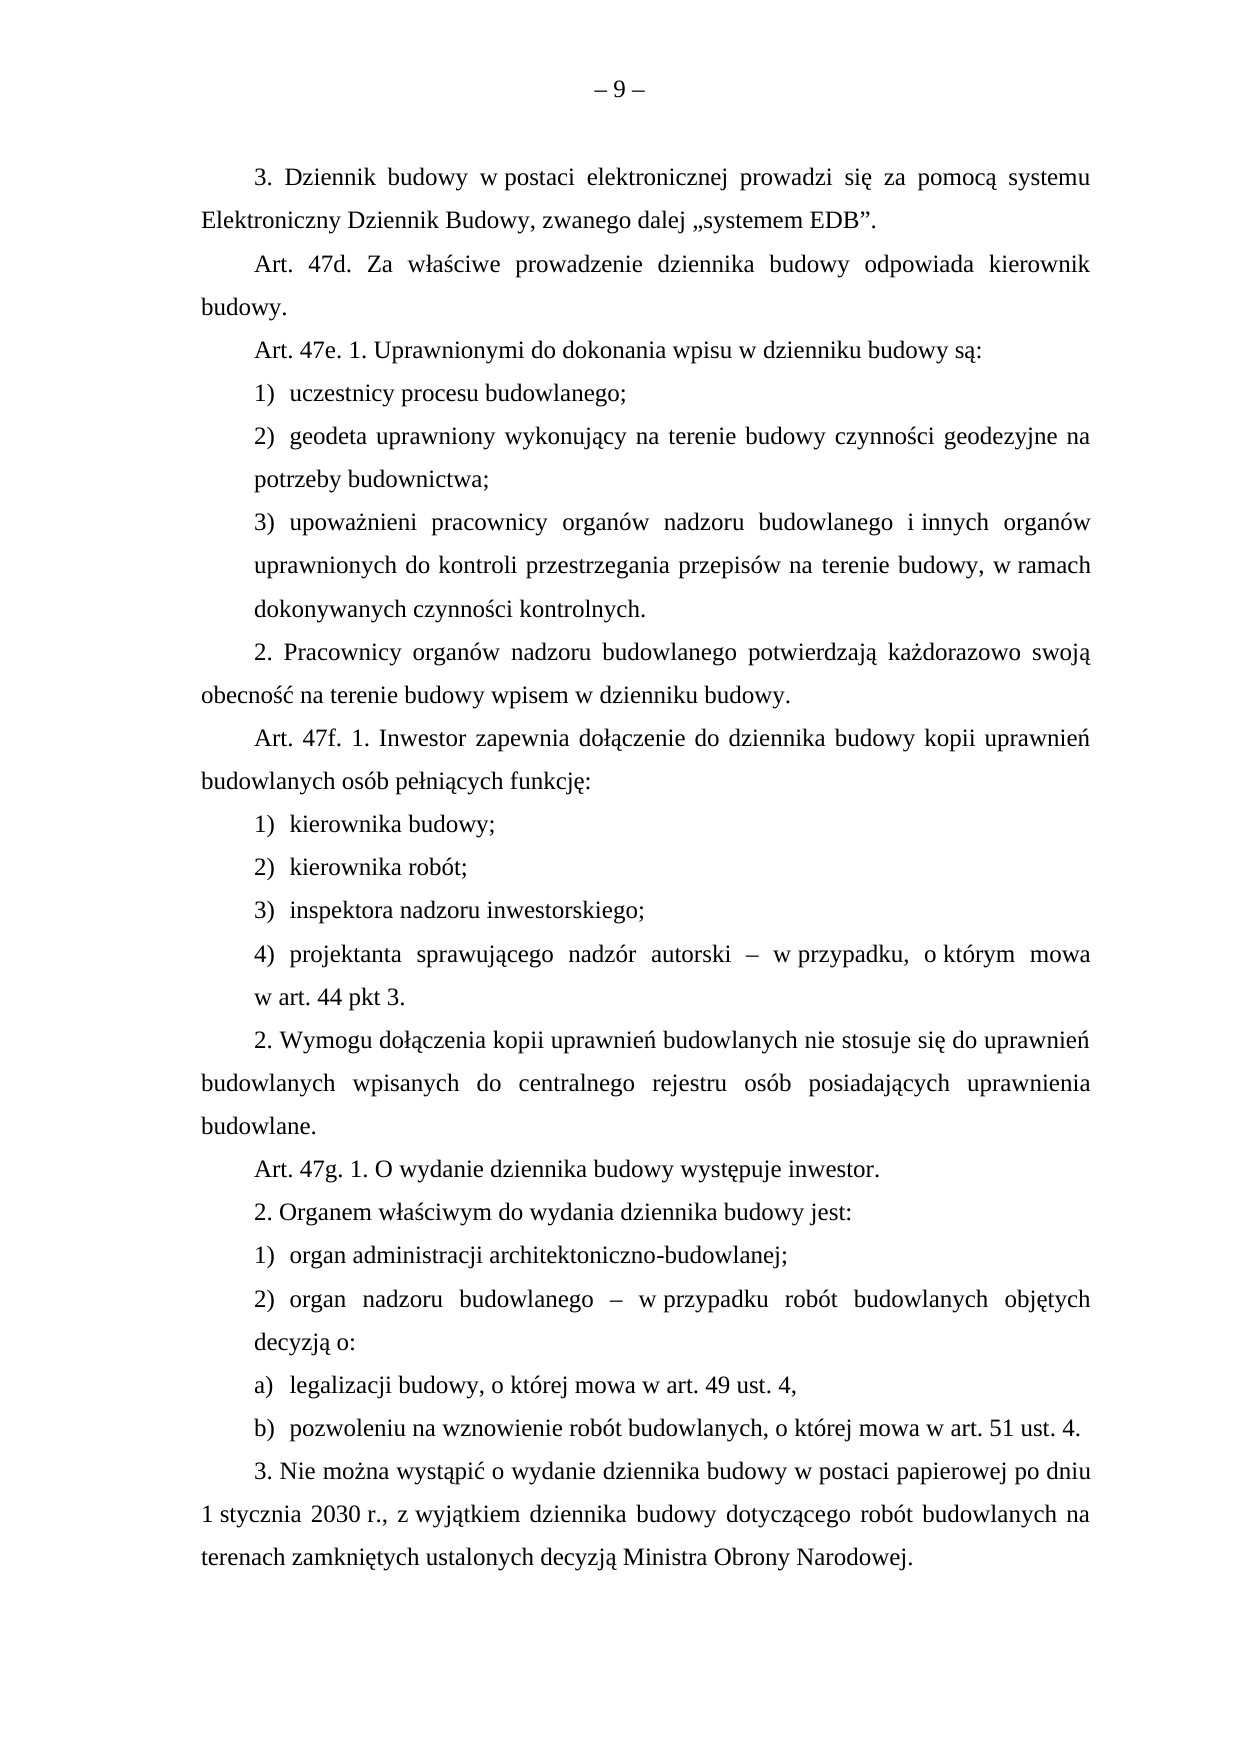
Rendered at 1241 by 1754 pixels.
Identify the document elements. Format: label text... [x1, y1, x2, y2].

text 1) kierownika budowy; [254, 809, 1091, 838]
text 2) kierownika robót; [254, 852, 1091, 881]
text 3. Dziennik budowy w postaci elektronicznej prowadzi się za pomocą systemu Elektroniczny Dziennik Budowy, zwanego dalej „systemem EDB”. [201, 162, 1091, 234]
text 2. Pracownicy organów nadzoru budowlanego potwierdzają każdorazowo swoją obecność na terenie budowy wpisem w dzienniku budowy. [201, 637, 1091, 709]
text 3) inspektora nadzoru inwestorskiego; [254, 896, 1091, 924]
text 3) upoważnieni pracownicy organów nadzoru budowlanego i innych organów uprawnionych do kontroli przestrzegania przepisów na terenie budowy, w ramach dokonywanych czynności kontrolnych. [254, 507, 1091, 622]
text a) legalizacji budowy, o której mowa w art. 49 ust. 4, [201, 1370, 1091, 1399]
text Art. 47d. Za właściwe prowadzenie dziennika budowy odpowiada kierownik budowy. [201, 249, 1091, 321]
text 3. Nie można wystąpić o wydanie dziennika budowy w postaci papierowej po dniu 1 stycznia 2030 r., z wyjątkiem dziennika budowy dotyczącego robót budowlanych na terenach zamkniętych ustalonych decyzją Ministra Obrony Narodowej. [201, 1456, 1091, 1571]
text 2) geodeta uprawniony wykonujący na terenie budowy czynności geodezyjne na potrzeby budownictwa; [254, 421, 1091, 493]
text 2. Organem właściwym do wydania dziennika budowy jest: [201, 1197, 1091, 1226]
text Art. 47g. 1. O wydanie dziennika budowy występuje inwestor. [201, 1154, 1091, 1183]
text Art. 47e. 1. Uprawnionymi do dokonania wpisu w dzienniku budowy są: [201, 335, 1091, 364]
text Art. 47f. 1. Inwestor zapewnia dołączenie do dziennika budowy kopii uprawnień budowlanych osób pełniących funkcję: [201, 723, 1091, 795]
text 2) organ nadzoru budowlanego – w przypadku robót budowlanych objętych decyzją o: [254, 1284, 1091, 1356]
text 2. Wymogu dołączenia kopii uprawnień budowlanych nie stosuje się do uprawnień budowlanych wpisanych do centralnego rejestru osób posiadających uprawnienia budowlane. [201, 1025, 1091, 1140]
text 4) projektanta sprawującego nadzór autorski – w przypadku, o którym mowa w art. 44 pkt 3. [254, 939, 1091, 1011]
text 1) organ administracji architektoniczno-budowlanej; [254, 1241, 1091, 1269]
text b) pozwoleniu na wznowienie robót budowlanych, o której mowa w art. 51 ust. 4. [201, 1413, 1091, 1442]
text 1) uczestnicy procesu budowlanego; [254, 378, 1091, 407]
